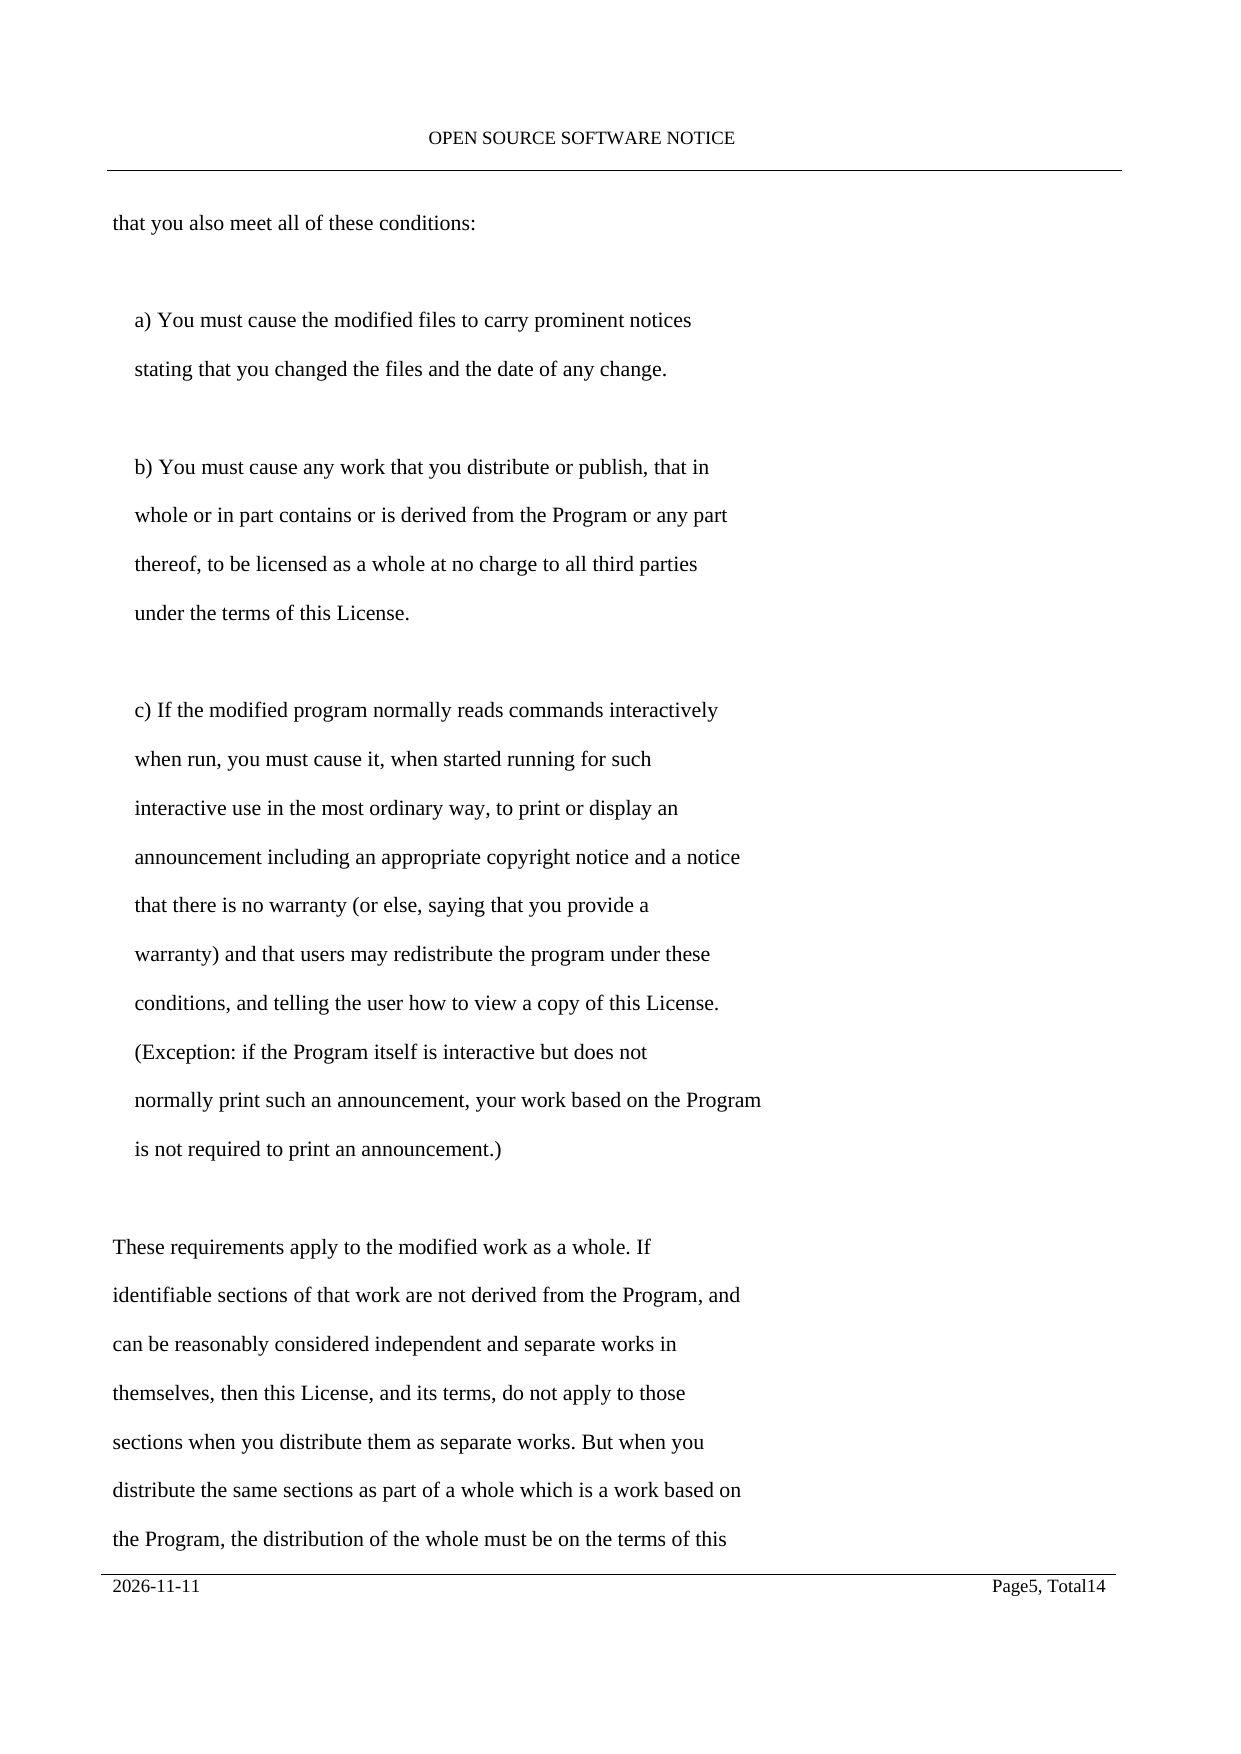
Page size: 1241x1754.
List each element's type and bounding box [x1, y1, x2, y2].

text [112, 206, 1128, 1555]
